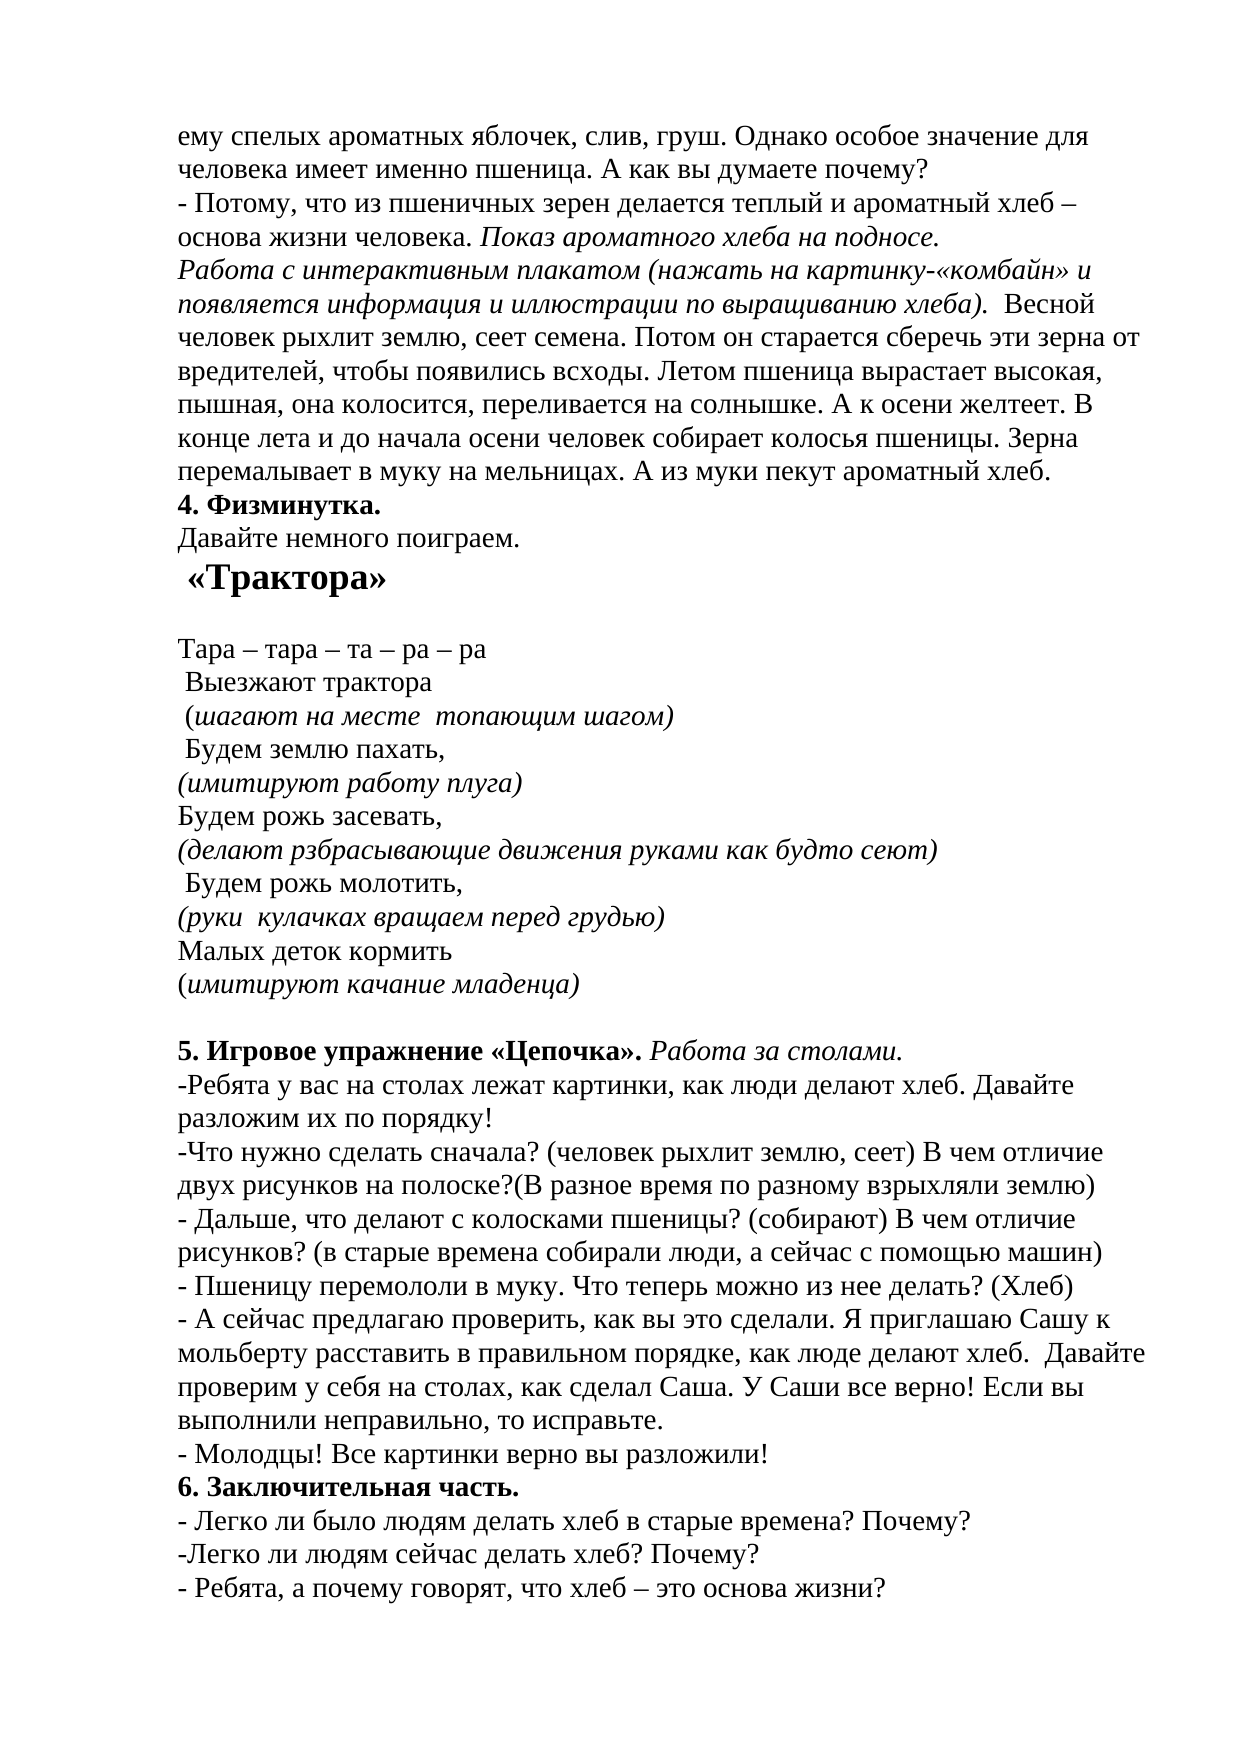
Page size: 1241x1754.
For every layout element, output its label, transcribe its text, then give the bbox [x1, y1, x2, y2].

text Будем землю пахать, [177, 731, 1152, 765]
text Выезжают трактора [177, 664, 1152, 698]
text 4. Физминутка. [177, 487, 1152, 521]
text -Что нужно сделать сначала? (человек рыхлит землю, сеет) В чем отличие двух рисунков на полоске?(В разное время по разному взрыхляли землю) [177, 1134, 1152, 1201]
text Тара – тара – та – ра – ра [177, 631, 1152, 664]
text Будем рожь молотить, [177, 866, 1152, 899]
text -Легко ли людям сейчас делать хлеб? Почему? [177, 1536, 1152, 1570]
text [177, 118, 1152, 185]
text (делают рзбрасывающие движения руками как будто сеют) [177, 832, 1152, 866]
text - Ребята, а почему говорят, что хлеб – это основа жизни? [177, 1570, 1152, 1603]
text Работа с интерактивным плакатом (нажать на картинку-«комбайн» и появляется информация и иллюстрации по выращиванию хлеба). Весной человек рыхлит землю, сеет семена. Потом он старается сберечь эти зерна от вредителей, чтобы появились всходы. Летом пшеница вырастает высокая, пышная, она колосится, переливается на солнышке. А к осени желтеет. В конце лета и до начала осени человек собирает колосья пшеницы. Зерна перемалывает в муку на мельницах. А из муки пекут ароматный хлеб. [177, 252, 1152, 487]
text - Пшеницу перемололи в муку. Что теперь можно из нее делать? (Хлеб) [177, 1268, 1152, 1302]
text (имитируют качание младенца) [177, 966, 1152, 1000]
text (шагают на месте топающим шагом) [177, 698, 1152, 731]
text Малых деток кормить [177, 933, 1152, 966]
text - Легко ли было людям делать хлеб в старые времена? Почему? [177, 1503, 1152, 1536]
text - Молодцы! Все картинки верно вы разложили! [177, 1436, 1152, 1469]
text (имитируют работу плуга) [177, 765, 1152, 798]
text 5. Игровое упражнение «Цепочка». Работа за столами. [177, 1033, 1152, 1067]
text Будем рожь засевать, [177, 798, 1152, 832]
text - А сейчас предлагаю проверить, как вы это сделали. Я приглашаю Сашу к мольберту расставить в правильном порядке, как люде делают хлеб. Давайте проверим у себя на столах, как сделал Саша. У Саши все верно! Если вы выполнили неправильно, то исправьте. [177, 1302, 1152, 1436]
text - Дальше, что делают с колосками пшеницы? (собирают) В чем отличие рисунков? (в старые времена собирали люди, а сейчас с помощью машин) [177, 1201, 1152, 1268]
text - Потому, что из пшеничных зерен делается теплый и ароматный хлеб – основа жизни человека. Показ ароматного хлеба на подносе. [177, 185, 1152, 252]
text Давайте немного поиграем. [177, 521, 1152, 554]
text «Трактора» [177, 554, 1152, 597]
text -Ребята у вас на столах лежат картинки, как люди делают хлеб. Давайте разложим их по порядку! [177, 1067, 1152, 1134]
text 6. Заключительная часть. [177, 1469, 1152, 1503]
text (руки кулачках вращаем перед грудью) [177, 899, 1152, 933]
